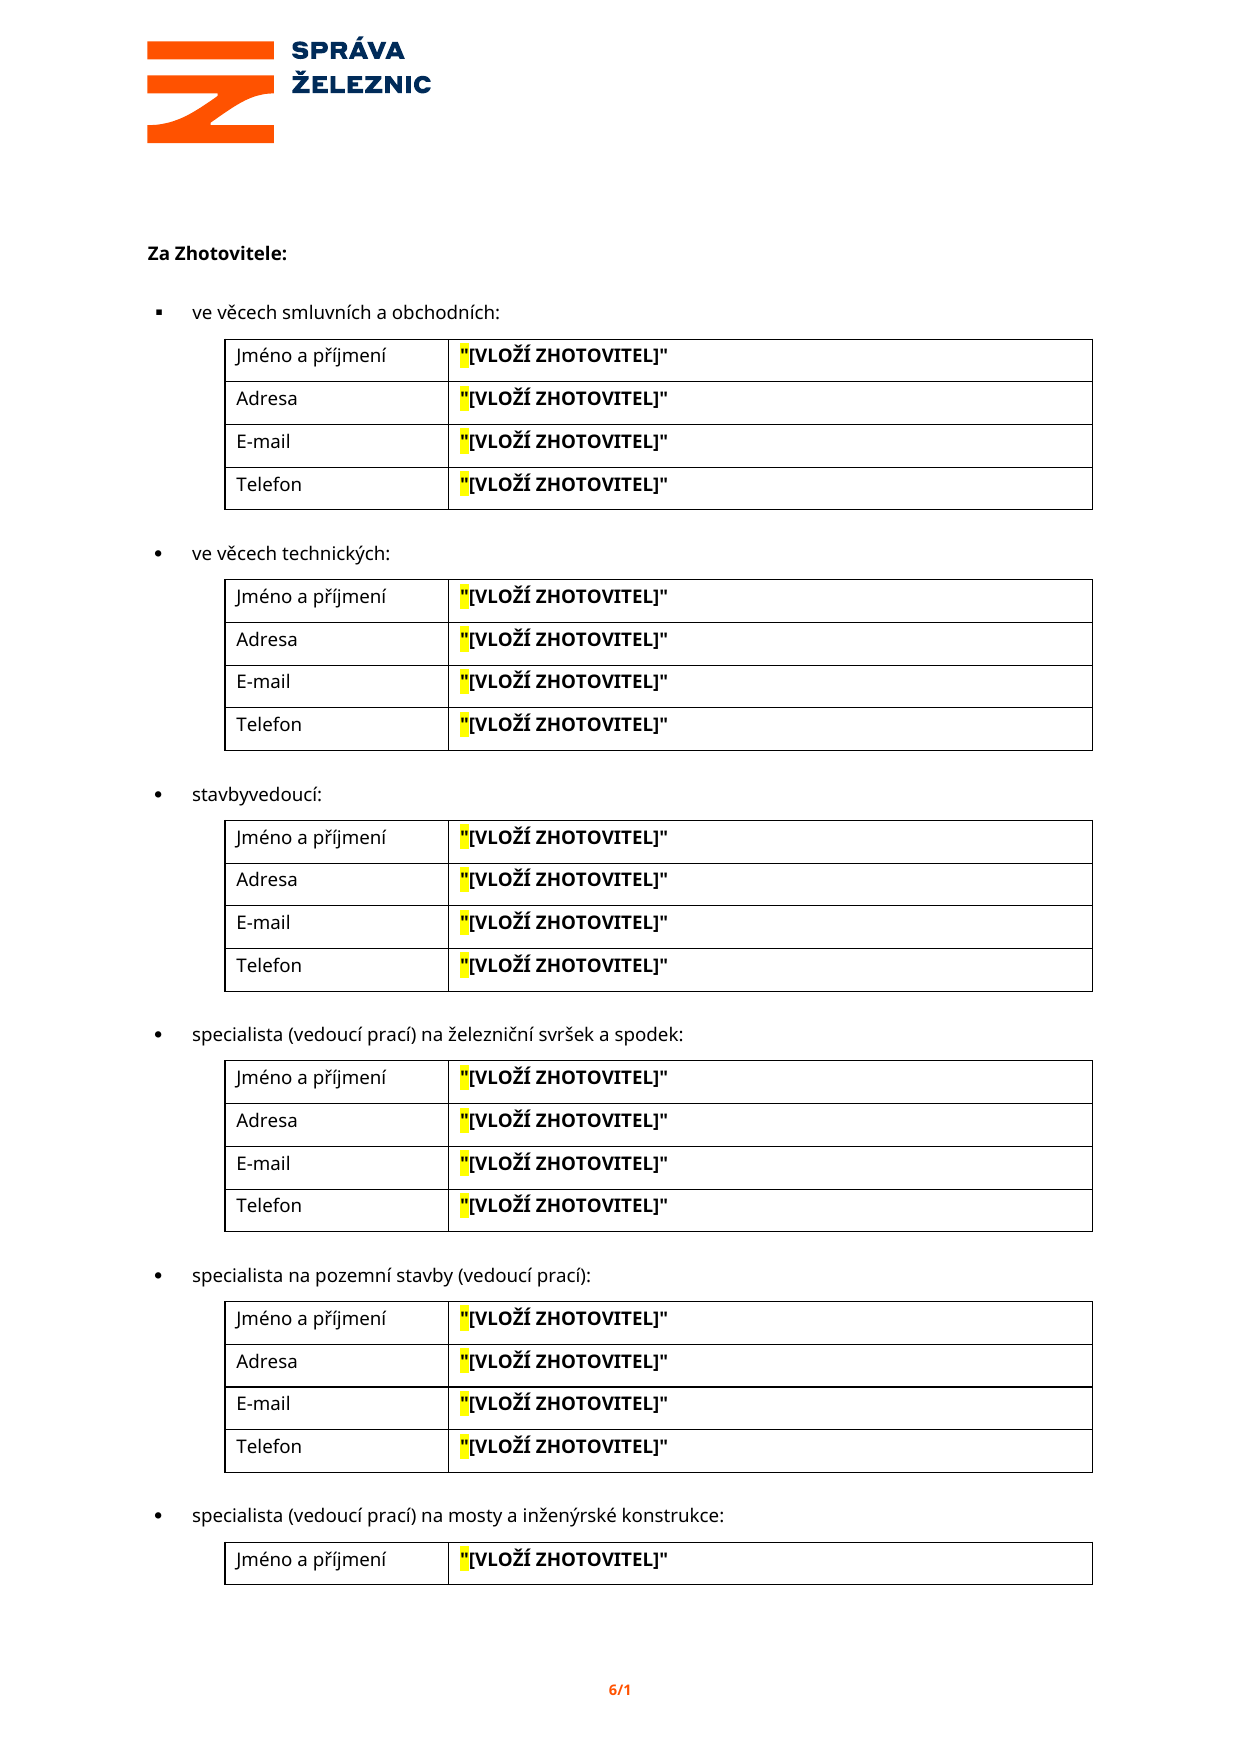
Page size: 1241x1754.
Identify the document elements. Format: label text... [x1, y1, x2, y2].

table_header [449, 1061, 1092, 1103]
table_cell [449, 623, 1092, 664]
table_cell Telefon [226, 708, 448, 750]
table_cell Adresa [226, 1345, 448, 1386]
table_header [449, 1543, 1092, 1584]
list specialista (vedoucí prací) na železniční svršek a spodek: [155, 1017, 1093, 1048]
text Za Zhotovitele: [148, 241, 1093, 266]
table_cell [449, 1388, 1092, 1429]
table_cell Telefon [226, 468, 448, 509]
table_cell [449, 382, 1092, 424]
table_cell Adresa [226, 382, 448, 424]
table_cell Adresa [226, 1104, 448, 1146]
table_cell E-mail [226, 1388, 448, 1429]
table_header [449, 821, 1092, 862]
table_cell E-mail [226, 666, 448, 707]
table_header Jméno a příjmení [226, 580, 448, 622]
table_cell Adresa [226, 864, 448, 905]
list ve věcech technických: [155, 535, 1093, 567]
table_header Jméno a příjmení [226, 1061, 448, 1103]
table_cell [449, 1104, 1092, 1146]
table_cell [449, 1430, 1092, 1472]
table_cell [449, 1190, 1092, 1231]
list specialista (vedoucí prací) na mosty a inženýrské konstrukce: [155, 1498, 1093, 1529]
table_cell Telefon [226, 949, 448, 991]
table_header [449, 340, 1092, 381]
table_header Jméno a příjmení [226, 1302, 448, 1344]
table_header Jméno a příjmení [226, 1543, 448, 1584]
table_header Jméno a příjmení [226, 821, 448, 862]
table_cell [449, 864, 1092, 905]
list stavbyvedoucí: [155, 776, 1093, 807]
table_cell [449, 666, 1092, 707]
table_cell Telefon [226, 1430, 448, 1472]
table_cell [449, 468, 1092, 509]
table_header Jméno a příjmení [226, 340, 448, 381]
table_cell E-mail [226, 425, 448, 467]
table_cell [449, 708, 1092, 750]
table_header [449, 1302, 1092, 1344]
table_cell [449, 425, 1092, 467]
table_cell [449, 906, 1092, 948]
table_cell E-mail [226, 1147, 448, 1188]
table_cell E-mail [226, 906, 448, 948]
table_header [449, 580, 1092, 622]
table_cell [449, 1345, 1092, 1386]
list ve věcech smluvních a obchodních: [154, 295, 1093, 326]
table_cell Adresa [226, 623, 448, 664]
list specialista na pozemní stavby (vedoucí prací): [155, 1257, 1093, 1288]
table_cell [449, 949, 1092, 991]
table_cell Telefon [226, 1190, 448, 1231]
table_cell [449, 1147, 1092, 1188]
